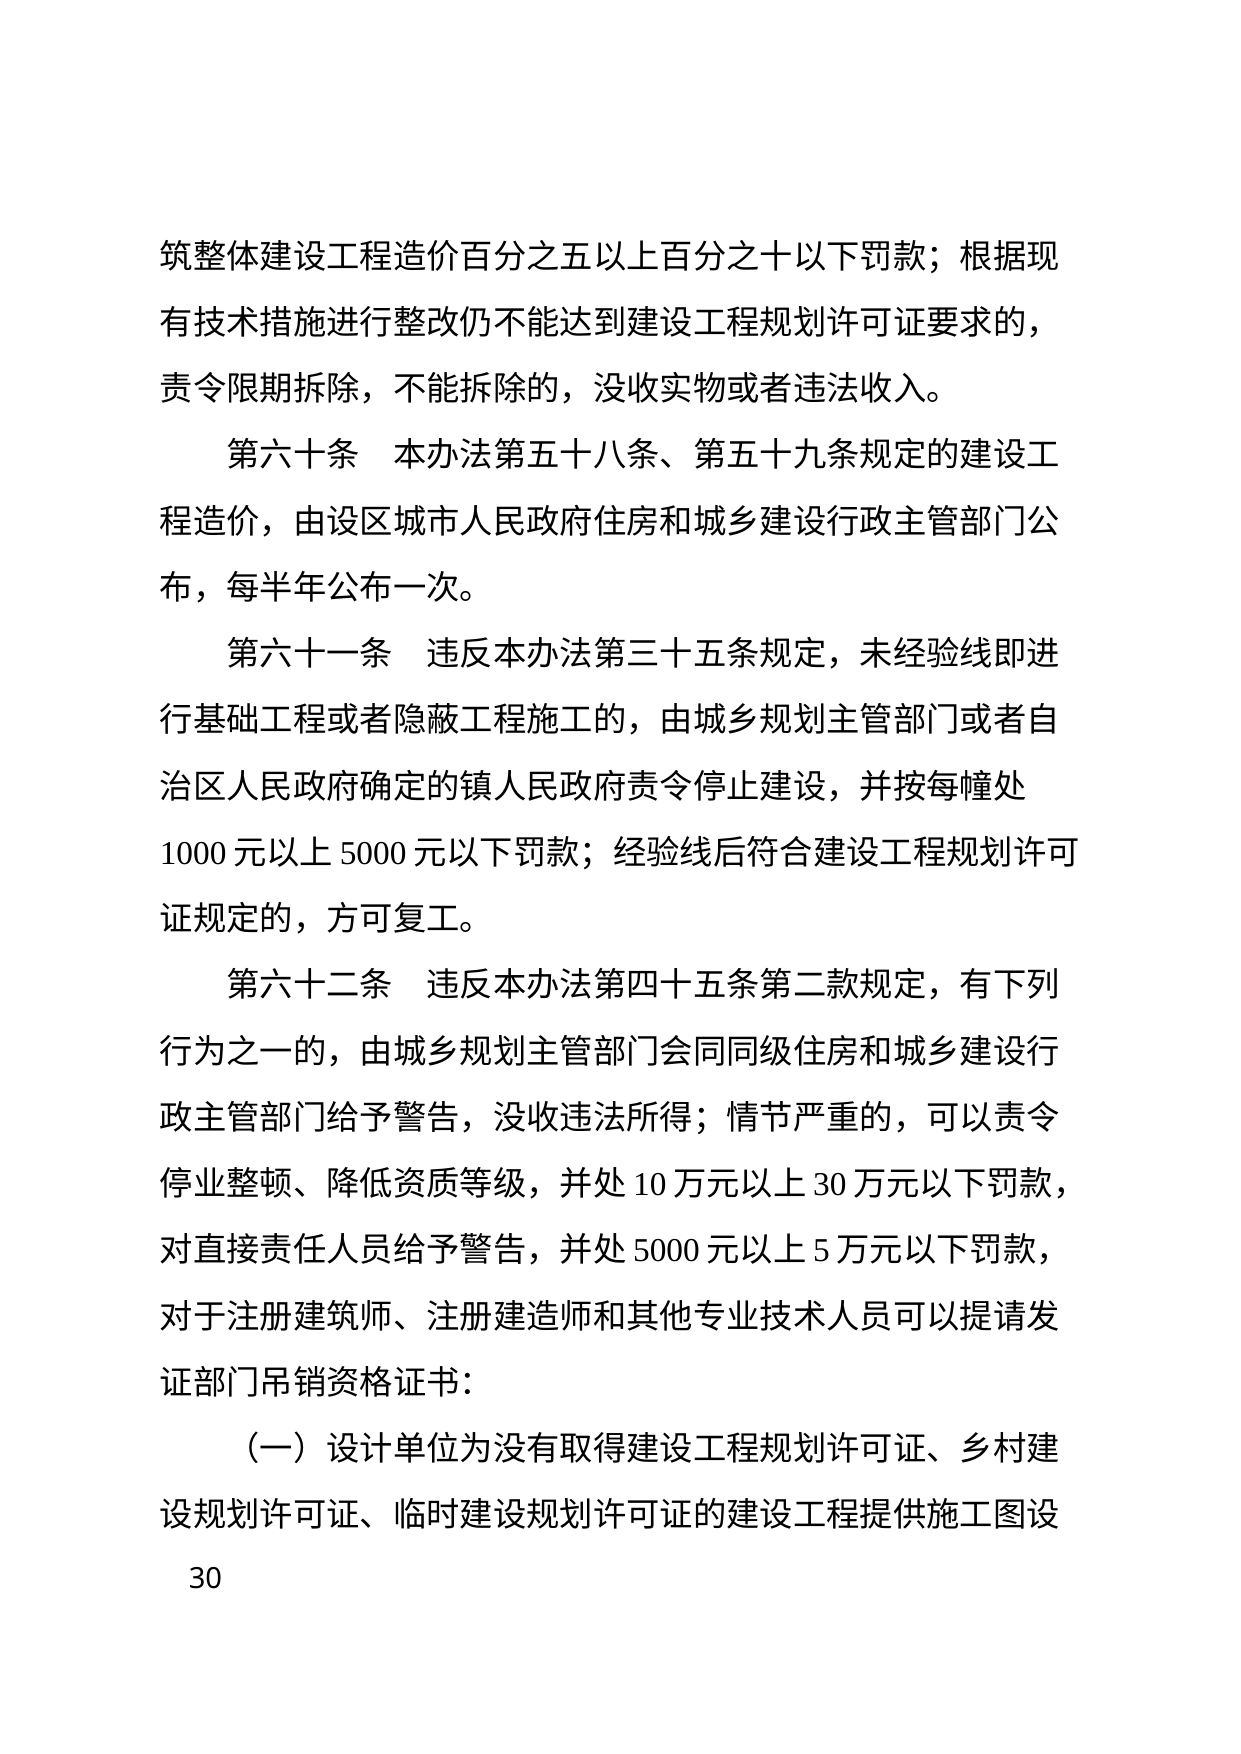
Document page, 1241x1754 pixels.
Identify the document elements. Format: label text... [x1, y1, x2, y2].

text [159, 220, 1081, 419]
text 第六十条 本办法第五十八条、第五十九条规定的建设工程造价，由设区城市人民政府住房和城乡建设行政主管部门公布，每半年公布一次。 [159, 419, 1081, 618]
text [159, 1413, 1081, 1545]
text 第六十二条 违反本办法第四十五条第二款规定，有下列行为之一的，由城乡规划主管部门会同同级住房和城乡建设行政主管部门给予警告，没收违法所得；情节严重的，可以责令停业整顿、降低资质等级，并处10万元以上30万元以下罚款，对直接责任人员给予警告，并处5000元以上5万元以下罚款，对于注册建筑师、注册建造师和其他专业技术人员可以提请发证部门吊销资格证书： [159, 949, 1081, 1413]
text 第六十一条 违反本办法第三十五条规定，未经验线即进行基础工程或者隐蔽工程施工的，由城乡规划主管部门或者自治区人民政府确定的镇人民政府责令停止建设，并按每幢处1000元以上5000元以下罚款；经验线后符合建设工程规划许可证规定的，方可复工。 [159, 618, 1081, 949]
